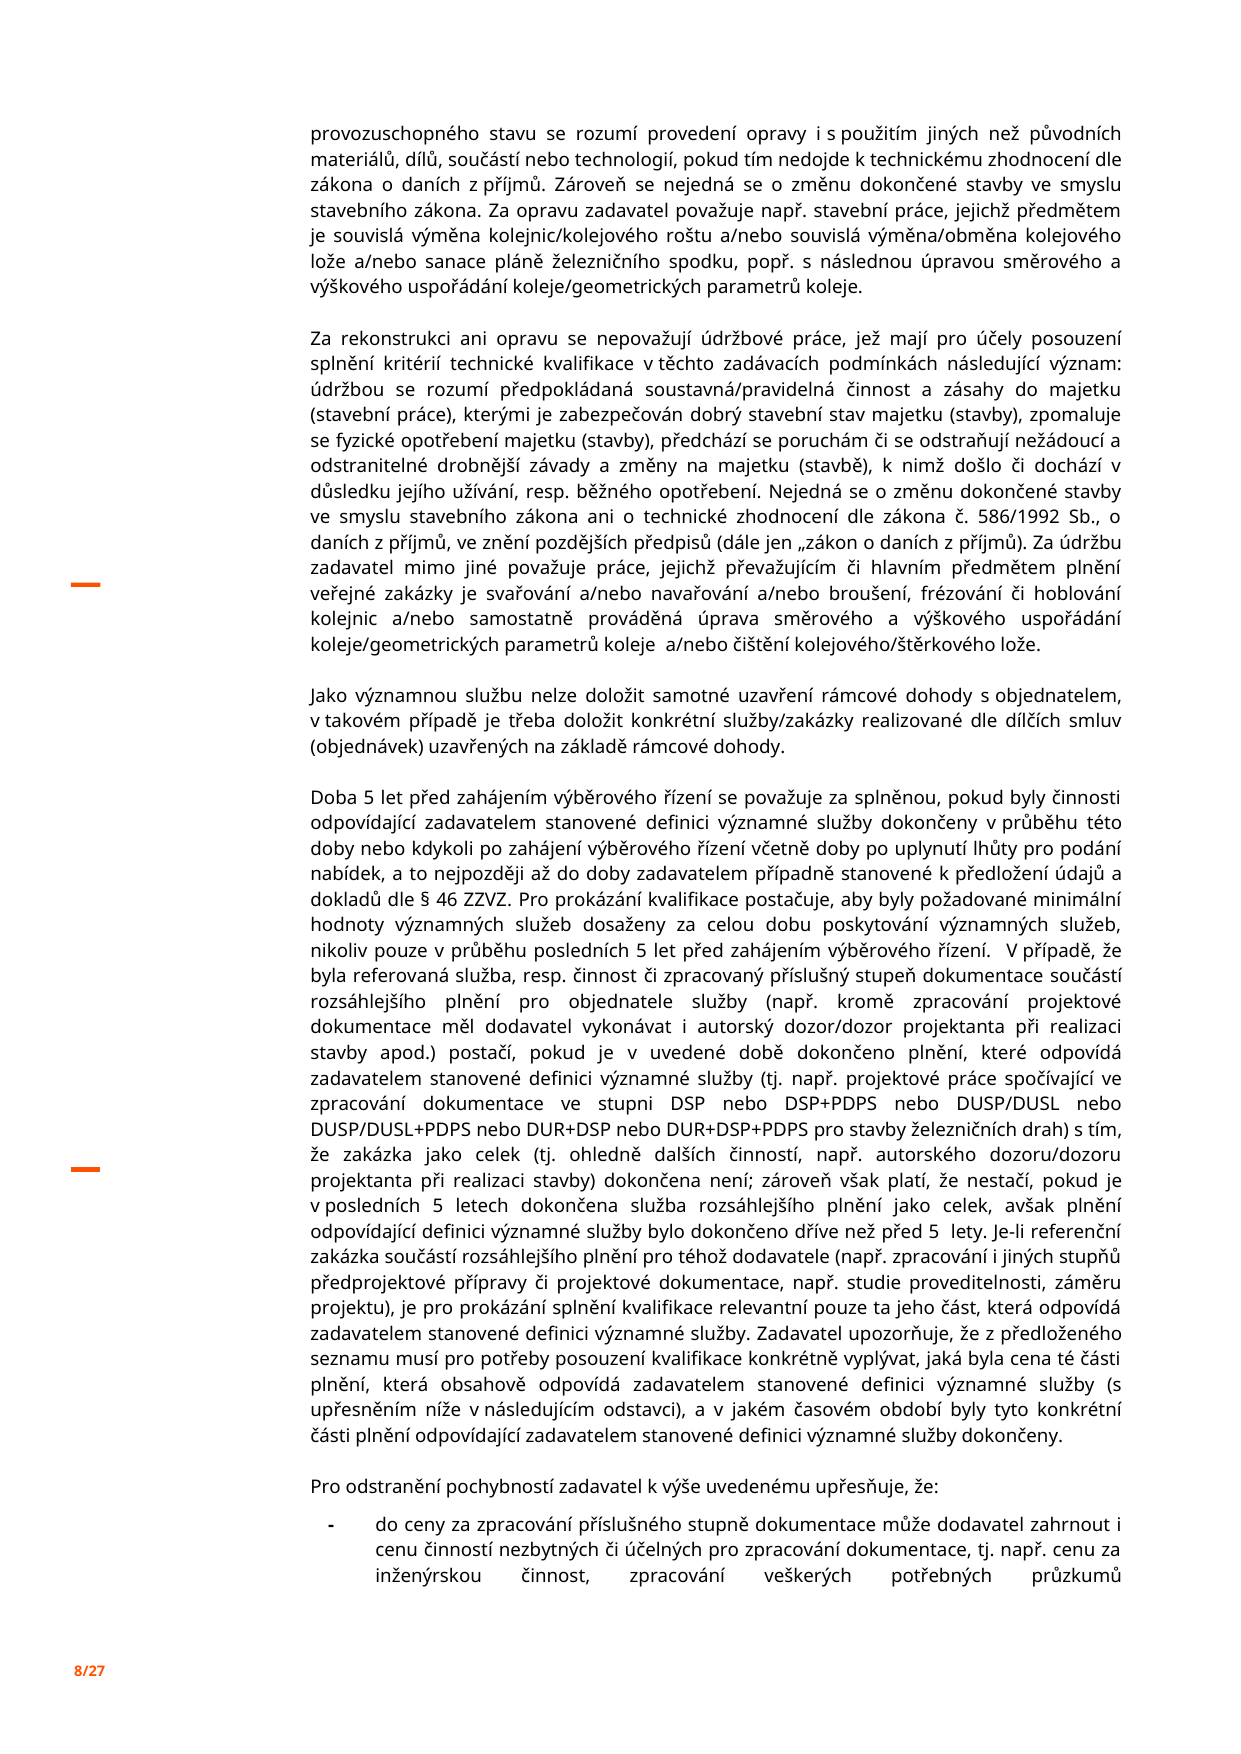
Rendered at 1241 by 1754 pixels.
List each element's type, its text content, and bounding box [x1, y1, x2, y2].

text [328, 1511, 1122, 1588]
text Pro odstranění pochybností zadavatel k výše uvedenému upřesňuje, že: [310, 1473, 1122, 1499]
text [310, 121, 1122, 299]
text Za rekonstrukci ani opravu se nepovažují údržbové práce, jež mají pro účely posouzení splnění kritérií technické kvalifikace v těchto zadávacích podmínkách následující význam: údržbou se rozumí předpokládaná soustavná/pravidelná činnost a zásahy do majetku (stavební práce), kterými je zabezpečován dobrý stavební stav majetku (stavby), zpomaluje se fyzické opotřebení majetku (stavby), předchází se poruchám či se odstraňují nežádoucí a odstranitelné drobnější závady a změny na majetku (stavbě), k nimž došlo či dochází v důsledku jejího užívání, resp. běžného opotřebení. Nejedná se o změnu dokončené stavby ve smyslu stavebního zákona ani o technické zhodnocení dle zákona č. 586/1992 Sb., o daních z příjmů, ve znění pozdějších předpisů (dále jen „zákon o daních z příjmů). Za údržbu zadavatel mimo jiné považuje práce, jejichž převažujícím či hlavním předmětem plnění veřejné zakázky je svařování a/nebo navařování a/nebo broušení, frézování či hoblování kolejnic a/nebo samostatně prováděná úprava směrového a výškového uspořádání koleje/geometrických parametrů koleje a/nebo čištění kolejového/štěrkového lože. [310, 325, 1122, 657]
text Jako významnou službu nelze doložit samotné uzavření rámcové dohody s objednatelem, v takovém případě je třeba doložit konkrétní služby/zakázky realizované dle dílčích smluv (objednávek) uzavřených na základě rámcové dohody. [310, 682, 1122, 759]
text Doba 5 let před zahájením výběrového řízení se považuje za splněnou, pokud byly činnosti odpovídající zadavatelem stanovené definici významné služby dokončeny v průběhu této doby nebo kdykoli po zahájení výběrového řízení včetně doby po uplynutí lhůty pro podání nabídek, a to nejpozději až do doby zadavatelem případně stanovené k předložení údajů a dokladů dle § 46 ZZVZ. Pro prokázání kvalifikace postačuje, aby byly požadované minimální hodnoty významných služeb dosaženy za celou dobu poskytování významných služeb, nikoliv pouze v průběhu posledních 5 let před zahájením výběrového řízení. V případě, že byla referovaná služba, resp. činnost či zpracovaný příslušný stupeň dokumentace součástí rozsáhlejšího plnění pro objednatele služby (např. kromě zpracování projektové dokumentace měl dodavatel vykonávat i autorský dozor/dozor projektanta při realizaci stavby apod.) postačí, pokud je v uvedené době dokončeno plnění, které odpovídá zadavatelem stanovené definici významné služby (tj. např. projektové práce spočívající ve zpracování dokumentace ve stupni DSP nebo DSP+PDPS nebo DUSP/DUSL nebo DUSP/DUSL+PDPS nebo DUR+DSP nebo DUR+DSP+PDPS pro stavby železničních drah) s tím, že zakázka jako celek (tj. ohledně dalších činností, např. autorského dozoru/dozoru projektanta při realizaci stavby) dokončena není; zároveň však platí, že nestačí, pokud je v posledních 5 letech dokončena služba rozsáhlejšího plnění jako celek, avšak plnění odpovídající definici významné služby bylo dokončeno dříve než před 5 lety. Je-li referenční zakázka součástí rozsáhlejšího plnění pro téhož dodavatele (např. zpracování i jiných stupňů předprojektové přípravy či projektové dokumentace, např. studie proveditelnosti, záměru projektu), je pro prokázání splnění kvalifikace relevantní pouze ta jeho část, která odpovídá zadavatelem stanovené definici významné služby. Zadavatel upozorňuje, že z předloženého seznamu musí pro potřeby posouzení kvalifikace konkrétně vyplývat, jaká byla cena té části plnění, která obsahově odpovídá zadavatelem stanovené definici významné služby (s upřesněním níže v následujícím odstavci), a v jakém časovém období byly tyto konkrétní části plnění odpovídající zadavatelem stanovené definici významné služby dokončeny. [310, 784, 1122, 1448]
